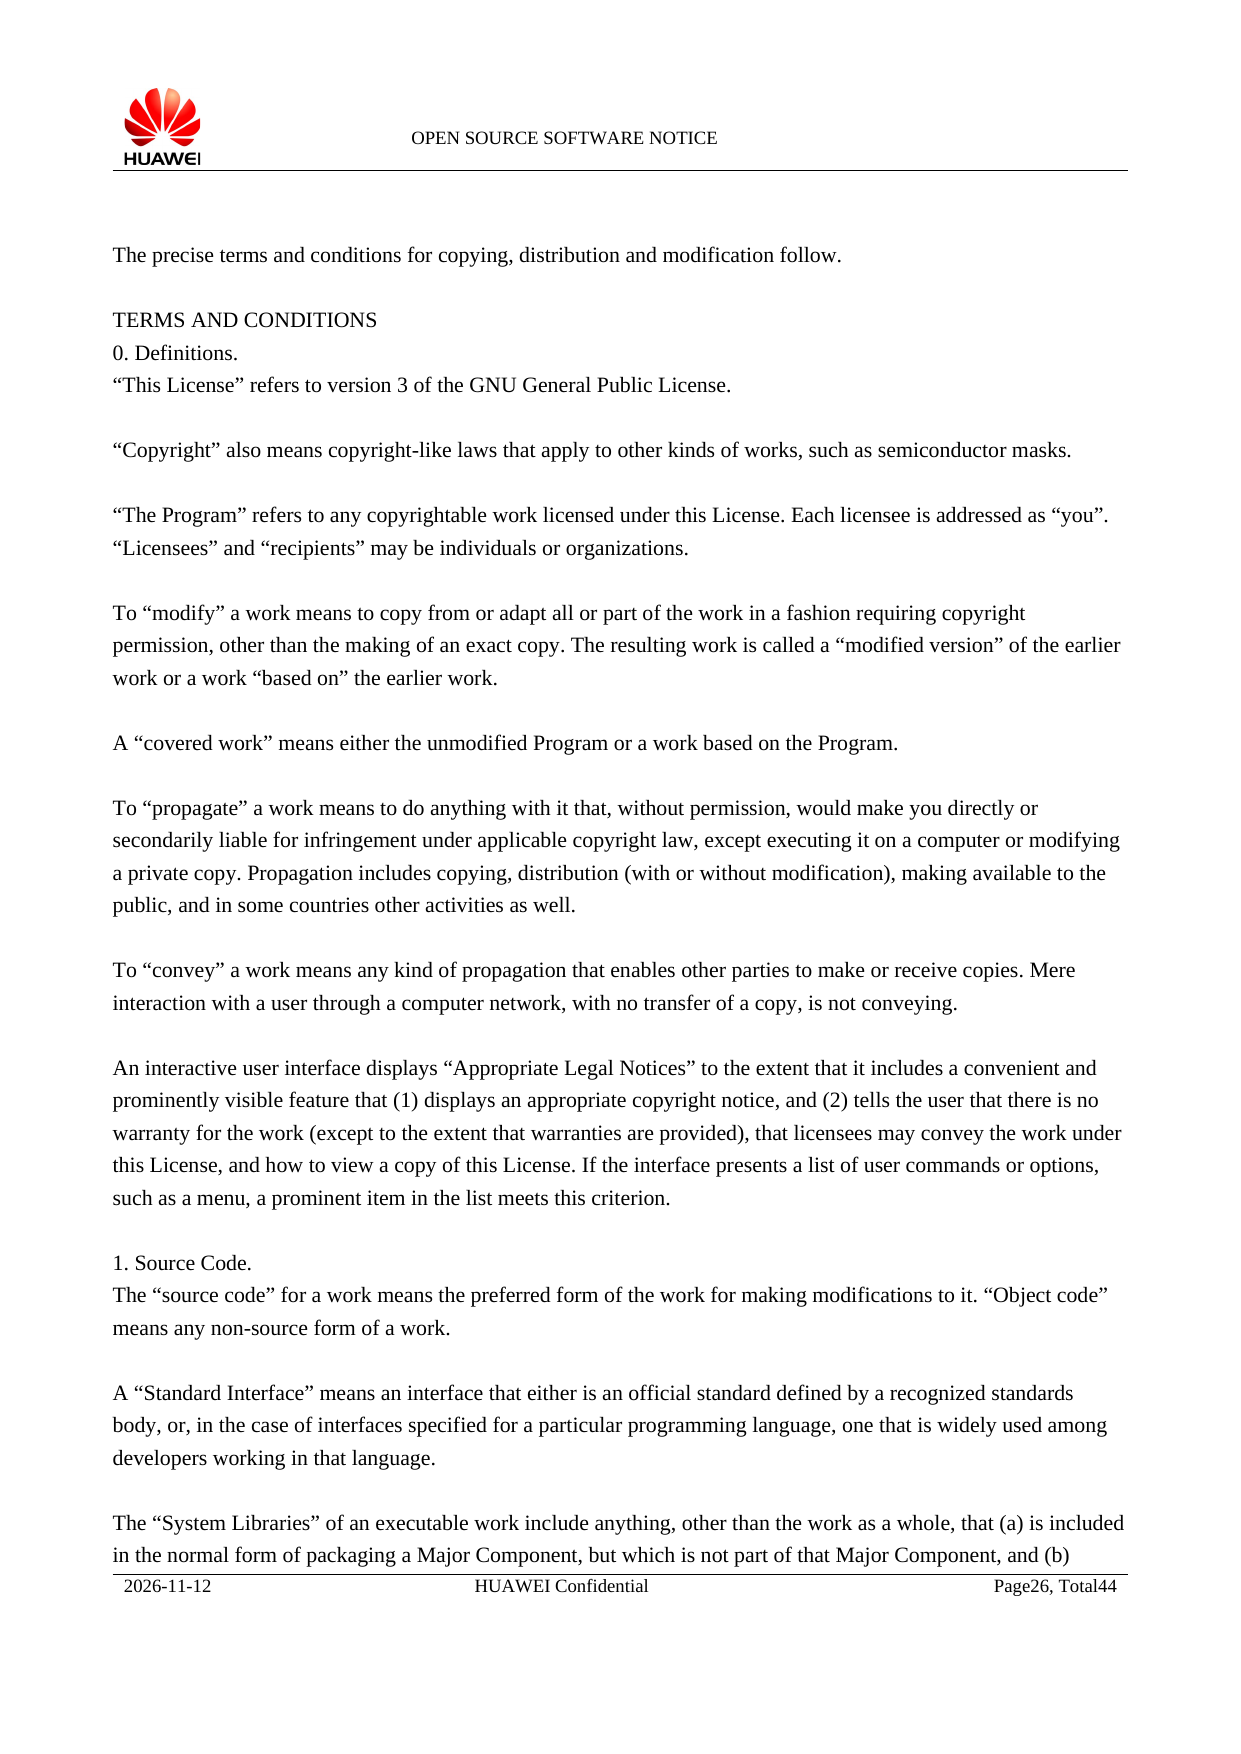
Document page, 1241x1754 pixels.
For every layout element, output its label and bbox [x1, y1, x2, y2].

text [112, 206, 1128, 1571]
picture [124, 88, 201, 165]
